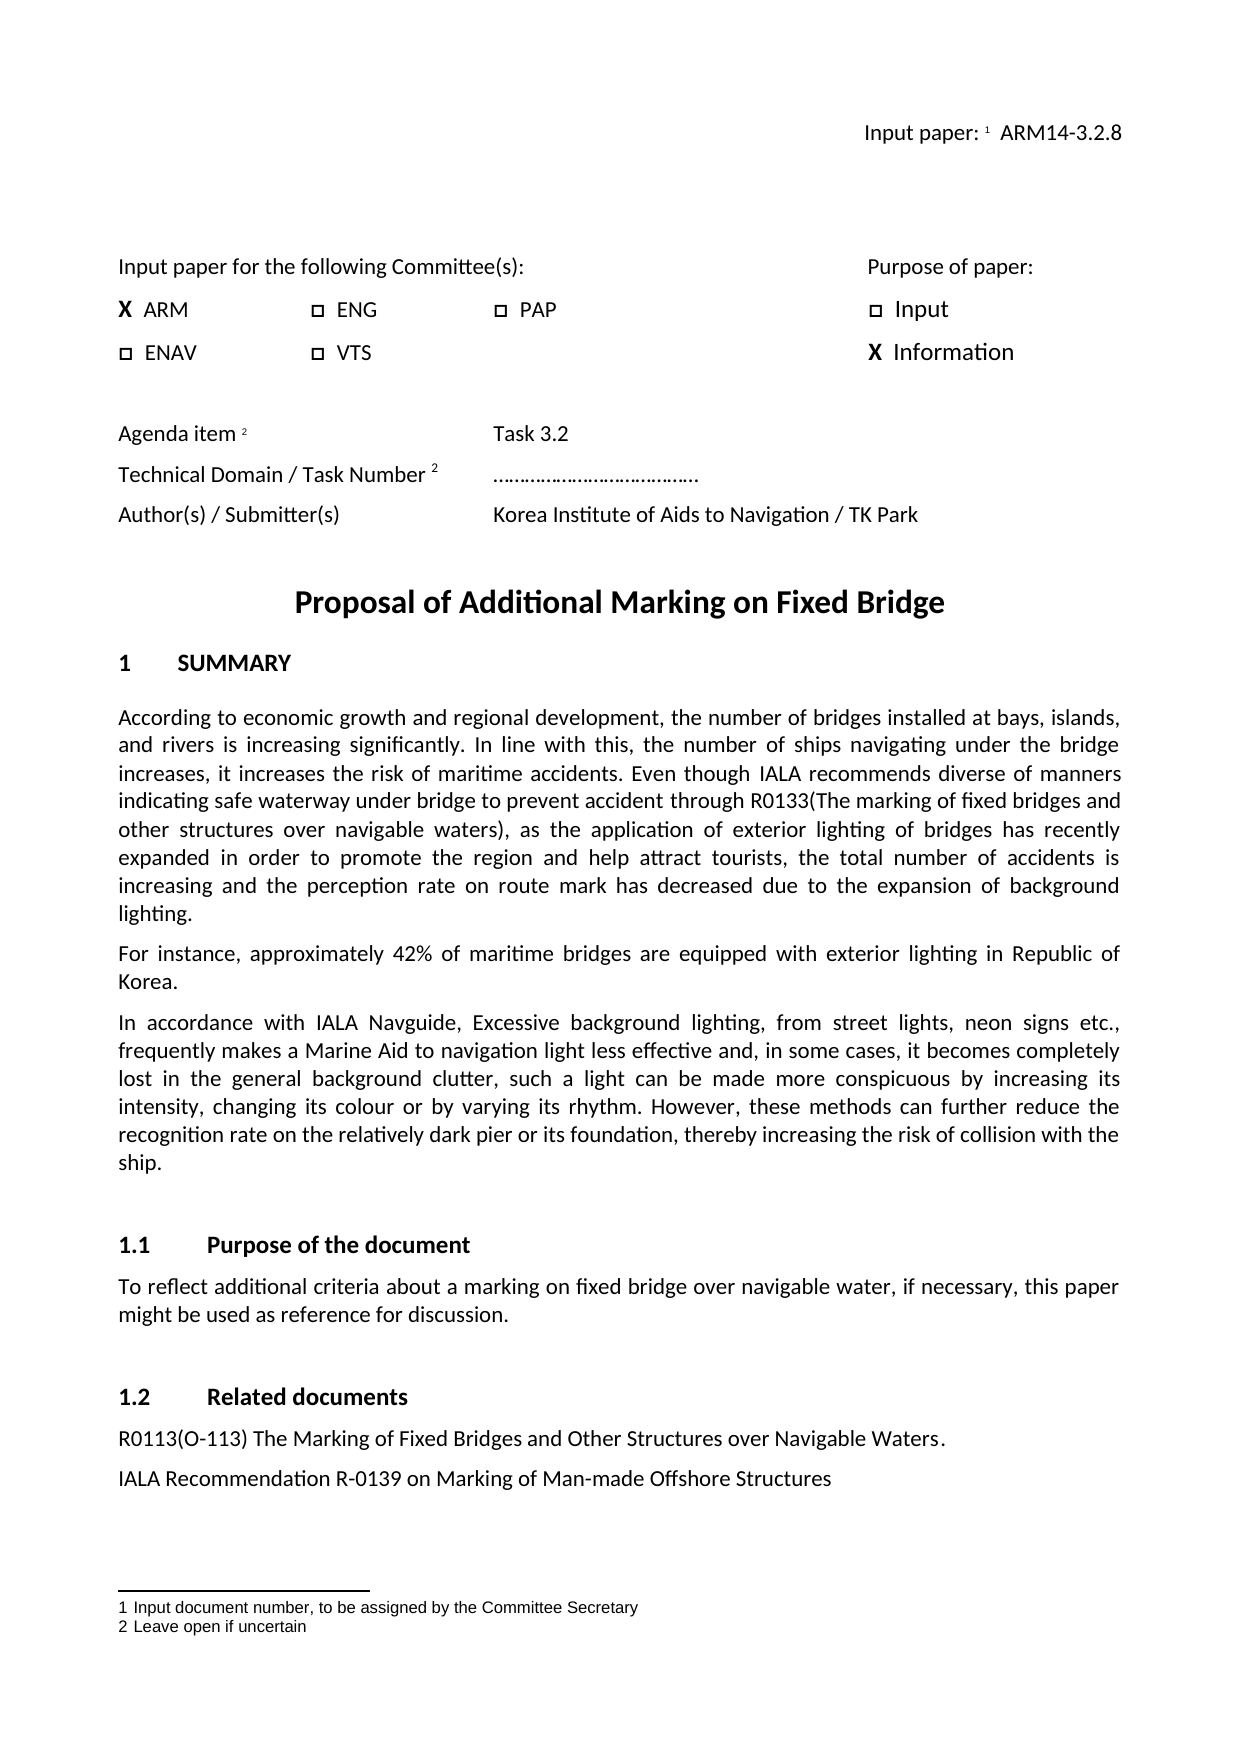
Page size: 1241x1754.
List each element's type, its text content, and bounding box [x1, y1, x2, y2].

text According to economic growth and regional development, the number of bridges installed at bays, islands, and rivers is increasing significantly. In line with this, the number of ships navigating under the bridge increases, it increases the risk of maritime accidents. Even though IALA recommends diverse of manners indicating safe waterway under bridge to prevent accident through R0133(The marking of fixed bridges and other structures over navigable waters), as the application of exterior lighting of bridges has recently expanded in order to promote the region and help attract tourists, the total number of accidents is increasing and the perception rate on route mark has decreased due to the expansion of background lighting. [118, 703, 1122, 927]
title Proposal of Additional Marking on Fixed Bridge [118, 581, 1122, 622]
text Technical Domain / Task Number 2 ………………………………… [118, 460, 1122, 488]
text For instance, approximately 42% of maritime bridges are equipped with exterior lighting in Republic of Korea. [118, 939, 1122, 995]
text IALA Recommendation R-0139 on Marking of Man-made Offshore Structures [118, 1464, 1122, 1493]
subtitle Summary [118, 647, 1122, 678]
text R0113(O-113) The Marking of Fixed Bridges and Other Structures over Navigable Waters. [118, 1424, 1122, 1452]
subtitle Related documents [118, 1381, 1122, 1412]
text In accordance with IALA Navguide, Excessive background lighting, from street lights, neon signs etc., frequently makes a Marine Aid to navigation light less effective and, in some cases, it becomes completely lost in the general background clutter, such a light can be made more conspicuous by increasing its intensity, changing its colour or by varying its rhythm. However, these methods can further reduce the recognition rate on the relatively dark pier or its foundation, thereby increasing the risk of collision with the ship. [118, 1008, 1122, 1176]
text □ ENAV □ VTS X Information [118, 336, 1122, 366]
text Input paper: ARM14-3.2.8 [118, 118, 1122, 146]
subtitle Purpose of the document [118, 1229, 1122, 1259]
text Agenda item Task 3.2 [118, 419, 1122, 447]
text X ARM □ ENG □ PAP □ Input [118, 293, 1122, 323]
text Input paper for the following Committee(s): Purpose of paper: [118, 252, 1122, 280]
text To reflect additional criteria about a marking on fixed bridge over navigable water, if necessary, this paper might be used as reference for discussion. [118, 1272, 1122, 1328]
text Author(s) / Submitter(s) Korea Institute of Aids to Navigation / TK Park [118, 500, 1122, 528]
